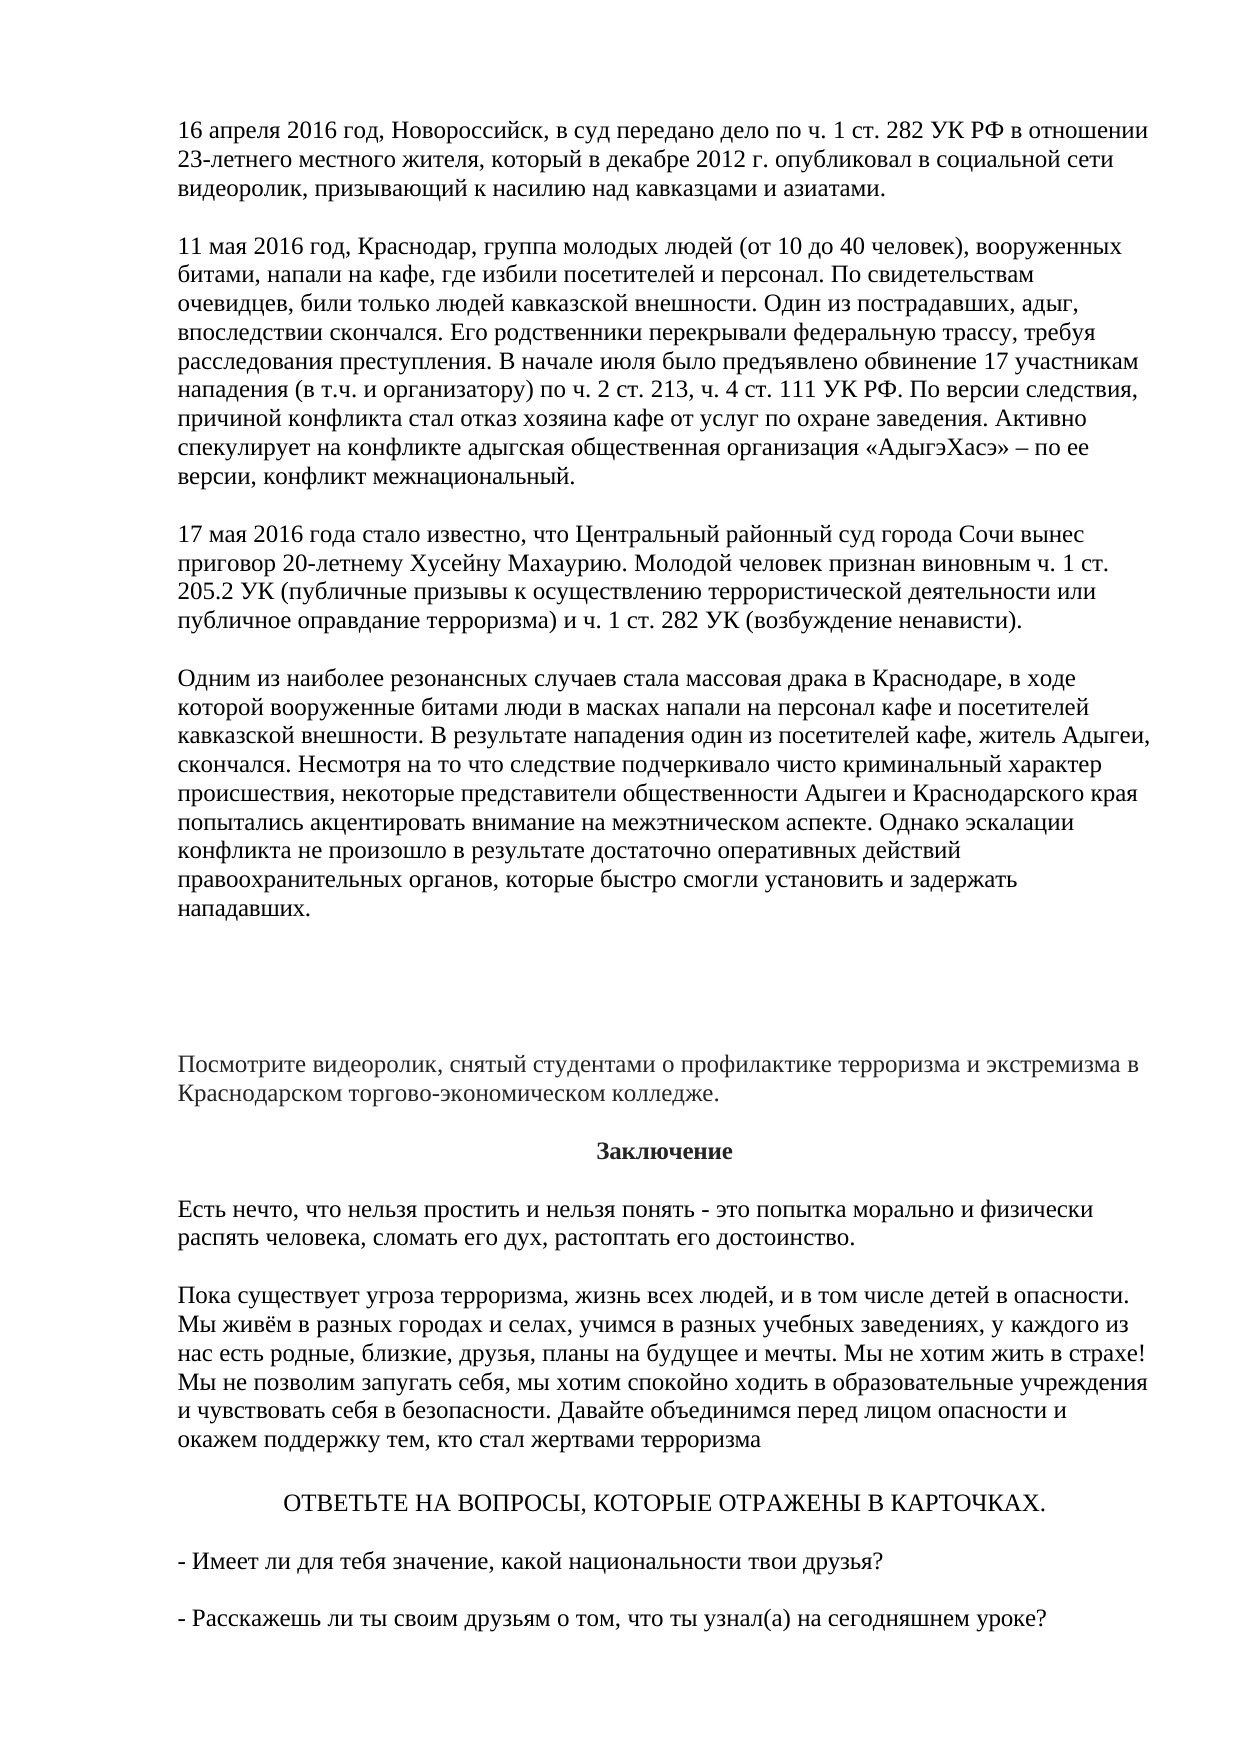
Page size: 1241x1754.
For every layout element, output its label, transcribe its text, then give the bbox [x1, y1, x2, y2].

text 205.2 УК (публичные призывы к осуществлению террористической деятельности или публичное оправдание терроризма) и ч. 1 ст. 282 УК (возбуждение ненависти). [177, 576, 1163, 634]
subtitle Заключение [167, 1136, 1162, 1165]
text окажем поддержку тем, кто стал жертвами терроризма [177, 1424, 1163, 1453]
text версии, конфликт межнациональный. [177, 461, 1163, 489]
text 11 мая 2016 год, Краснодар, группа молодых людей (от 10 до 40 человек), вооруженных битами, напали на кафе, где избили посетителей и персонал. По свидетельствам [177, 231, 1163, 288]
text Одним из наиболее резонансных случаев стала массовая драка в Краснодаре, в ходе которой вооруженные битами люди в масках напали на персонал кафе и посетителей кавказской внешности. В результате нападения один из посетителей кафе, житель Адыгеи, скончался. Несмотря на то что следствие подчеркивало чисто криминальный характер происшествия, некоторые представители общественности Адыгеи и Краснодарского края попытались акцентировать внимание на межэтническом аспекте. Однако эскалации конфликта не произошло в результате достаточно оперативных действий [177, 663, 1160, 864]
text 17 мая 2016 года стало известно, что Центральный районный суд города Сочи вынес приговор 20-летнему Хусейну Махаурию. Молодой человек признан виновным ч. 1 ст. [177, 519, 1163, 576]
text 16 апреля 2016 год, Новороссийск, в суд передано дело по ч. 1 ст. 282 УК РФ в отношении 23-летнего местного жителя, который в декабре 2012 г. опубликовал в социальной сети видеоролик, призывающий к насилию над кавказцами и азиатами. [177, 115, 1148, 201]
text Пока существует угроза терроризма, жизнь всех людей, и в том числе детей в опасности. Мы живём в разных городах и селах, учимся в разных учебных заведениях, у каждого из нас есть родные, близкие, друзья, планы на будущее и мечты. Мы не хотим жить в страхе! Мы не позволим запугать себя, мы хотим спокойно ходить в образовательные учреждения и чувствовать себя в безопасности. Давайте объединимся перед лицом опасности и [177, 1280, 1154, 1424]
text Есть нечто, что нельзя простить и нельзя понять - это попытка морально и физически распять человека, сломать его дух, растоптать его достоинство. [177, 1194, 1163, 1251]
text ОТВЕТЬТЕ НА ВОПРОСЫ, КОТОРЫЕ ОТРАЖЕНЫ В КАРТОЧКАХ. [167, 1488, 1162, 1517]
text Посмотрите видеоролик, снятый студентами о профилактике терроризма и экстремизма в Краснодарском торгово-экономическом колледже. [177, 1049, 1163, 1106]
list Расскажешь ли ты своим друзьям о том, что ты узнал(а) на сегодняшнем уроке? [177, 1603, 1163, 1632]
text очевидцев, били только людей кавказской внешности. Один из пострадавших, адыг, впоследствии скончался. Его родственники перекрывали федеральную трассу, требуя [177, 288, 1163, 346]
text расследования преступления. В начале июля было предъявлено обвинение 17 участникам нападения (в т.ч. и организатору) по ч. 2 ст. 213, ч. 4 ст. 111 УК РФ. По версии следствия, причиной конфликта стал отказ хозяина кафе от услуг по охране заведения. Активно спекулирует на конфликте адыгская общественная организация «АдыгэХасэ» – по ее [177, 346, 1163, 461]
text правоохранительных органов, которые быстро смогли установить и задержать нападавших. [177, 864, 1131, 922]
list Имеет ли для тебя значение, какой национальности твои друзья? [177, 1546, 1163, 1574]
